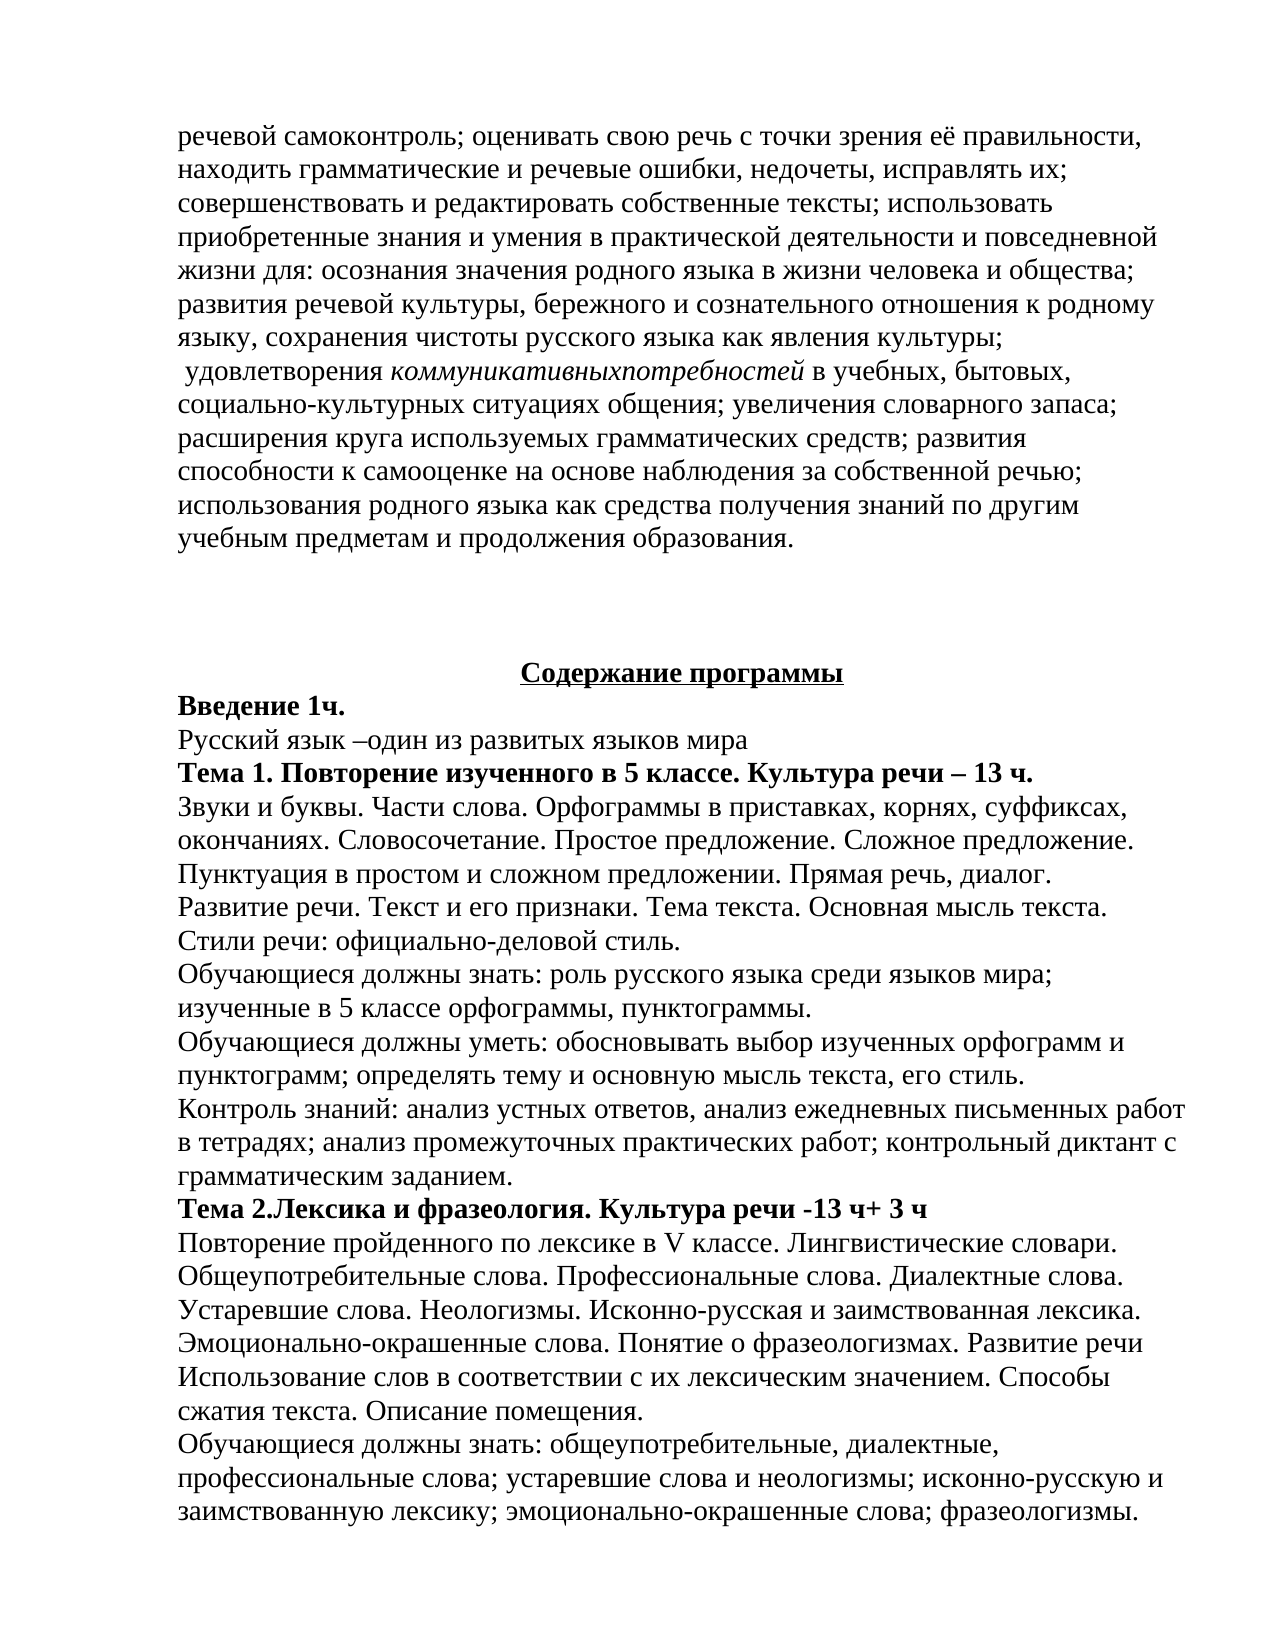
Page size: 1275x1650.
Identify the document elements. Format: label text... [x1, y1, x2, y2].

text Общеупотребительные слова. Профессиональные слова. Диалектные слова. [177, 1258, 1186, 1292]
text Звуки и буквы. Части слова. Орфограммы в приставках, корнях, суффиксах, окончаниях. Словосочетание. Простое предложение. Сложное предложение. Пунктуация в простом и сложном предложении. Прямая речь, диалог. [177, 789, 1186, 889]
text Развитие речи. Текст и его признаки. Тема текста. Основная мысль текста. Стили речи: официально-деловой стиль. [177, 889, 1186, 957]
text удовлетворения коммуникативныхпотребностей в учебных, бытовых, социально-культурных ситуациях общения; увеличения словарного запаса; расширения круга используемых грамматических средств; развития способности к самооценке на основе наблюдения за собственной речью; использования родного языка как средства получения знаний по другим учебным предметам и продолжения образования. [177, 353, 1186, 554]
text Введение 1ч. [177, 688, 1186, 722]
text пунктограмм; определять тему и основную мысль текста, его стиль. [177, 1057, 1186, 1091]
text Содержание программы [177, 655, 1186, 688]
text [177, 118, 1186, 353]
text Обучающиеся должны знать: роль русского языка среди языков мира; изученные в 5 классе орфограммы, пунктограммы. [177, 957, 1186, 1024]
text Использование слов в соответствии с их лексическим значением. Способы сжатия текста. Описание помещения. [177, 1359, 1186, 1426]
text Устаревшие слова. Неологизмы. Исконно-русская и заимствованная лексика. Эмоционально-окрашенные слова. Понятие о фразеологизмах. Развитие речи [177, 1292, 1186, 1359]
text Обучающиеся должны уметь: обосновывать выбор изученных орфограмм и [177, 1024, 1186, 1057]
text Тема 2.Лексика и фразеология. Культура речи -13 ч+ 3 ч [177, 1191, 1186, 1225]
text Русский язык –один из развитых языков мира [177, 722, 1186, 755]
text Повторение пройденного по лексике в V классе. Лингвистические словари. [177, 1225, 1186, 1258]
text Контроль знаний: анализ устных ответов, анализ ежедневных письменных работ в тетрадях; анализ промежуточных практических работ; контрольный диктант с грамматическим заданием. [177, 1091, 1186, 1191]
text Обучающиеся должны знать: общеупотребительные, диалектные, профессиональные слова; устаревшие слова и неологизмы; исконно-русскую и заимствованную лексику; эмоционально-окрашенные слова; фразеологизмы. [177, 1426, 1186, 1527]
text Тема 1. Повторение изученного в 5 классе. Культура речи – 13 ч. [177, 755, 1186, 789]
